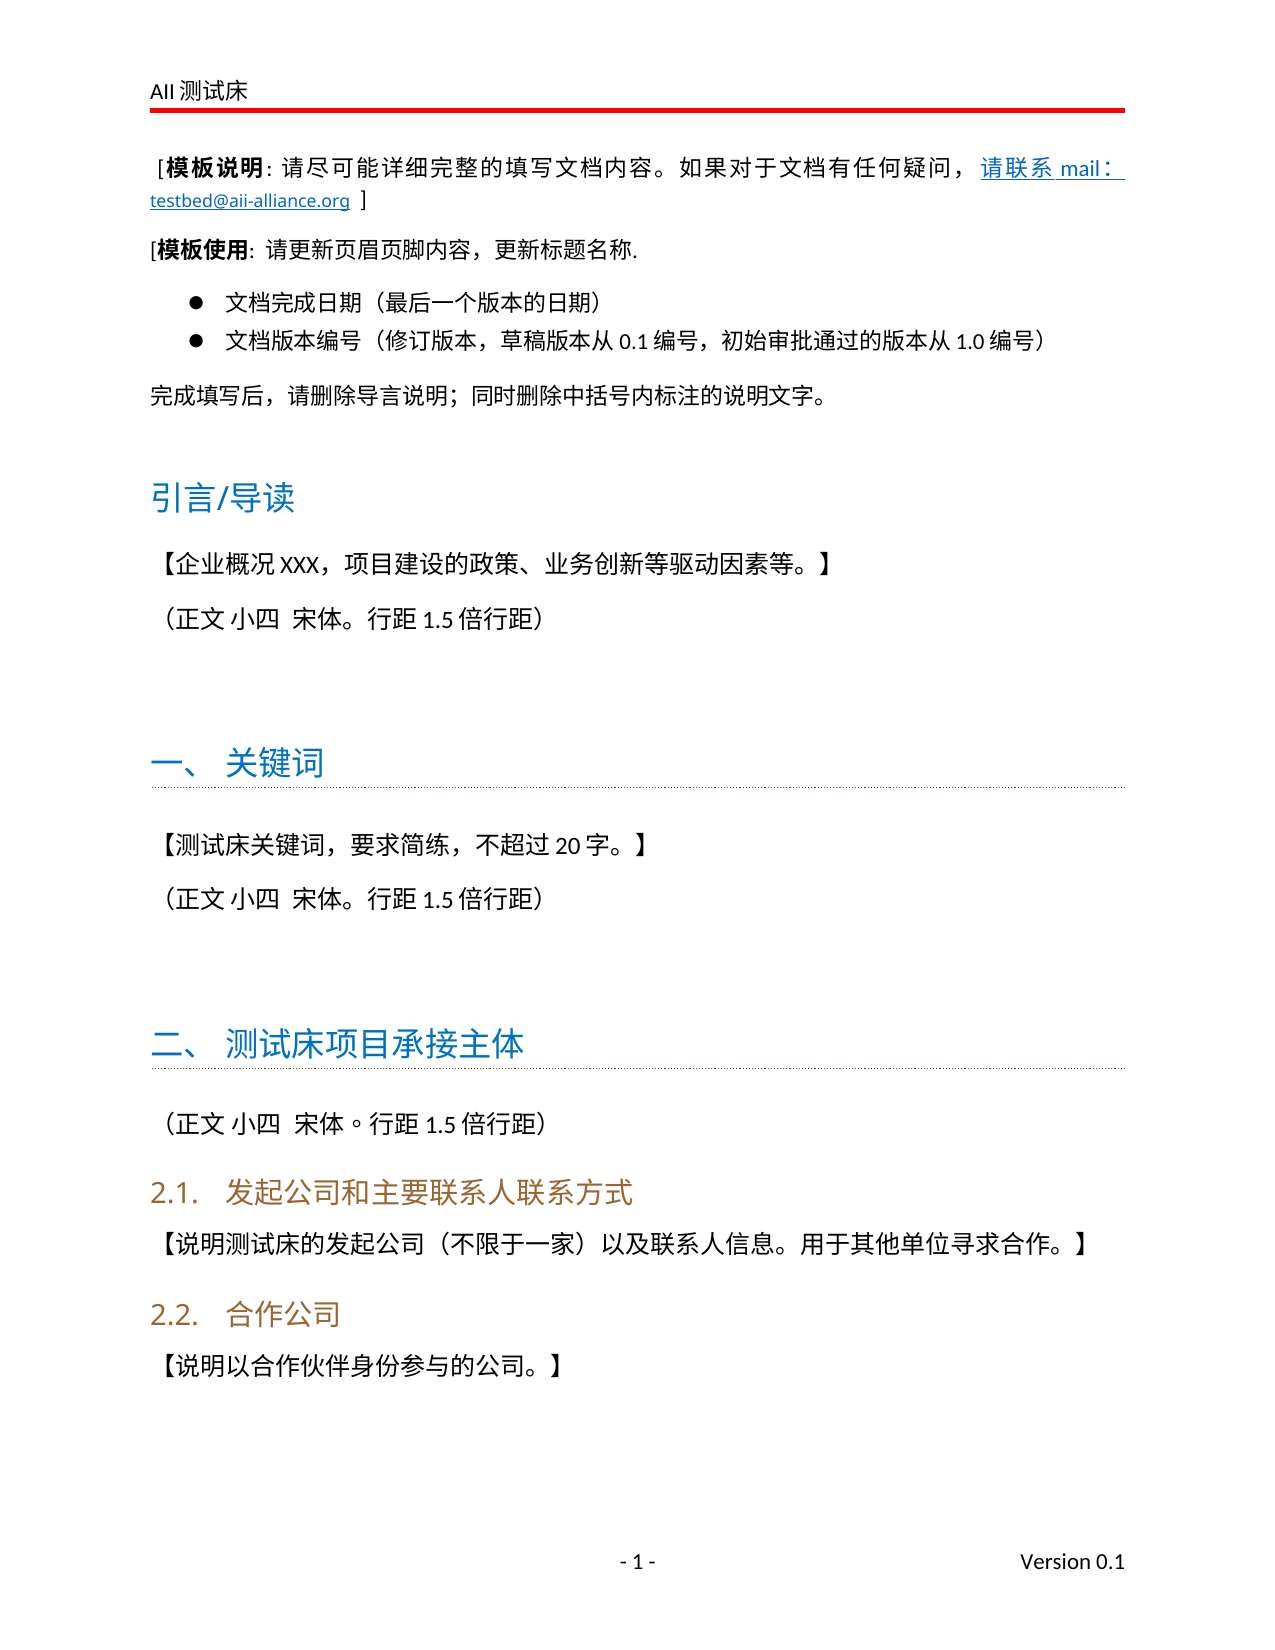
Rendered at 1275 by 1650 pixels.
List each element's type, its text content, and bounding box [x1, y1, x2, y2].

list 文档版本编号（修订版本，草稿版本从0.1编号，初始审批通过的版本从1.0编号） [187, 323, 1125, 356]
text 【测试床关键词，要求简练，不超过20字。】 [150, 826, 1125, 862]
text 【企业概况XXX，项目建设的政策、业务创新等驱动因素等。】 [150, 545, 1125, 581]
text [模板使用: 请更新页眉页脚内容，更新标题名称. [150, 232, 1125, 266]
list 发起公司和主要联系人联系方式 [150, 1170, 1125, 1212]
text （正文 小四 宋体。行距1.5倍行距） [150, 880, 1125, 916]
text 【说明以合作伙伴身份参与的公司。】 [150, 1347, 1125, 1383]
text 关键词 [150, 737, 1125, 788]
list 文档完成日期（最后一个版本的日期） [187, 285, 1125, 318]
list 合作公司 [150, 1292, 1125, 1334]
text 引言/导读 [150, 472, 1125, 521]
text 【说明测试床的发起公司（不限于一家）以及联系人信息。用于其他单位寻求合作。】 [150, 1225, 1125, 1261]
text （正文 小四 宋体。行距1.5倍行距） [150, 599, 1125, 635]
text （正文 小四 宋体。行距1.5倍行距） [150, 1106, 1125, 1141]
text [模板说明: 请尽可能详细完整的填写文档内容。如果对于文档有任何疑问，请联系mail：testbed@aii-alliance.org ] [150, 150, 1125, 213]
text 测试床项目承接主体 [150, 1018, 1125, 1069]
text 完成填写后，请删除导言说明；同时删除中括号内标注的说明文字。 [150, 378, 1125, 411]
